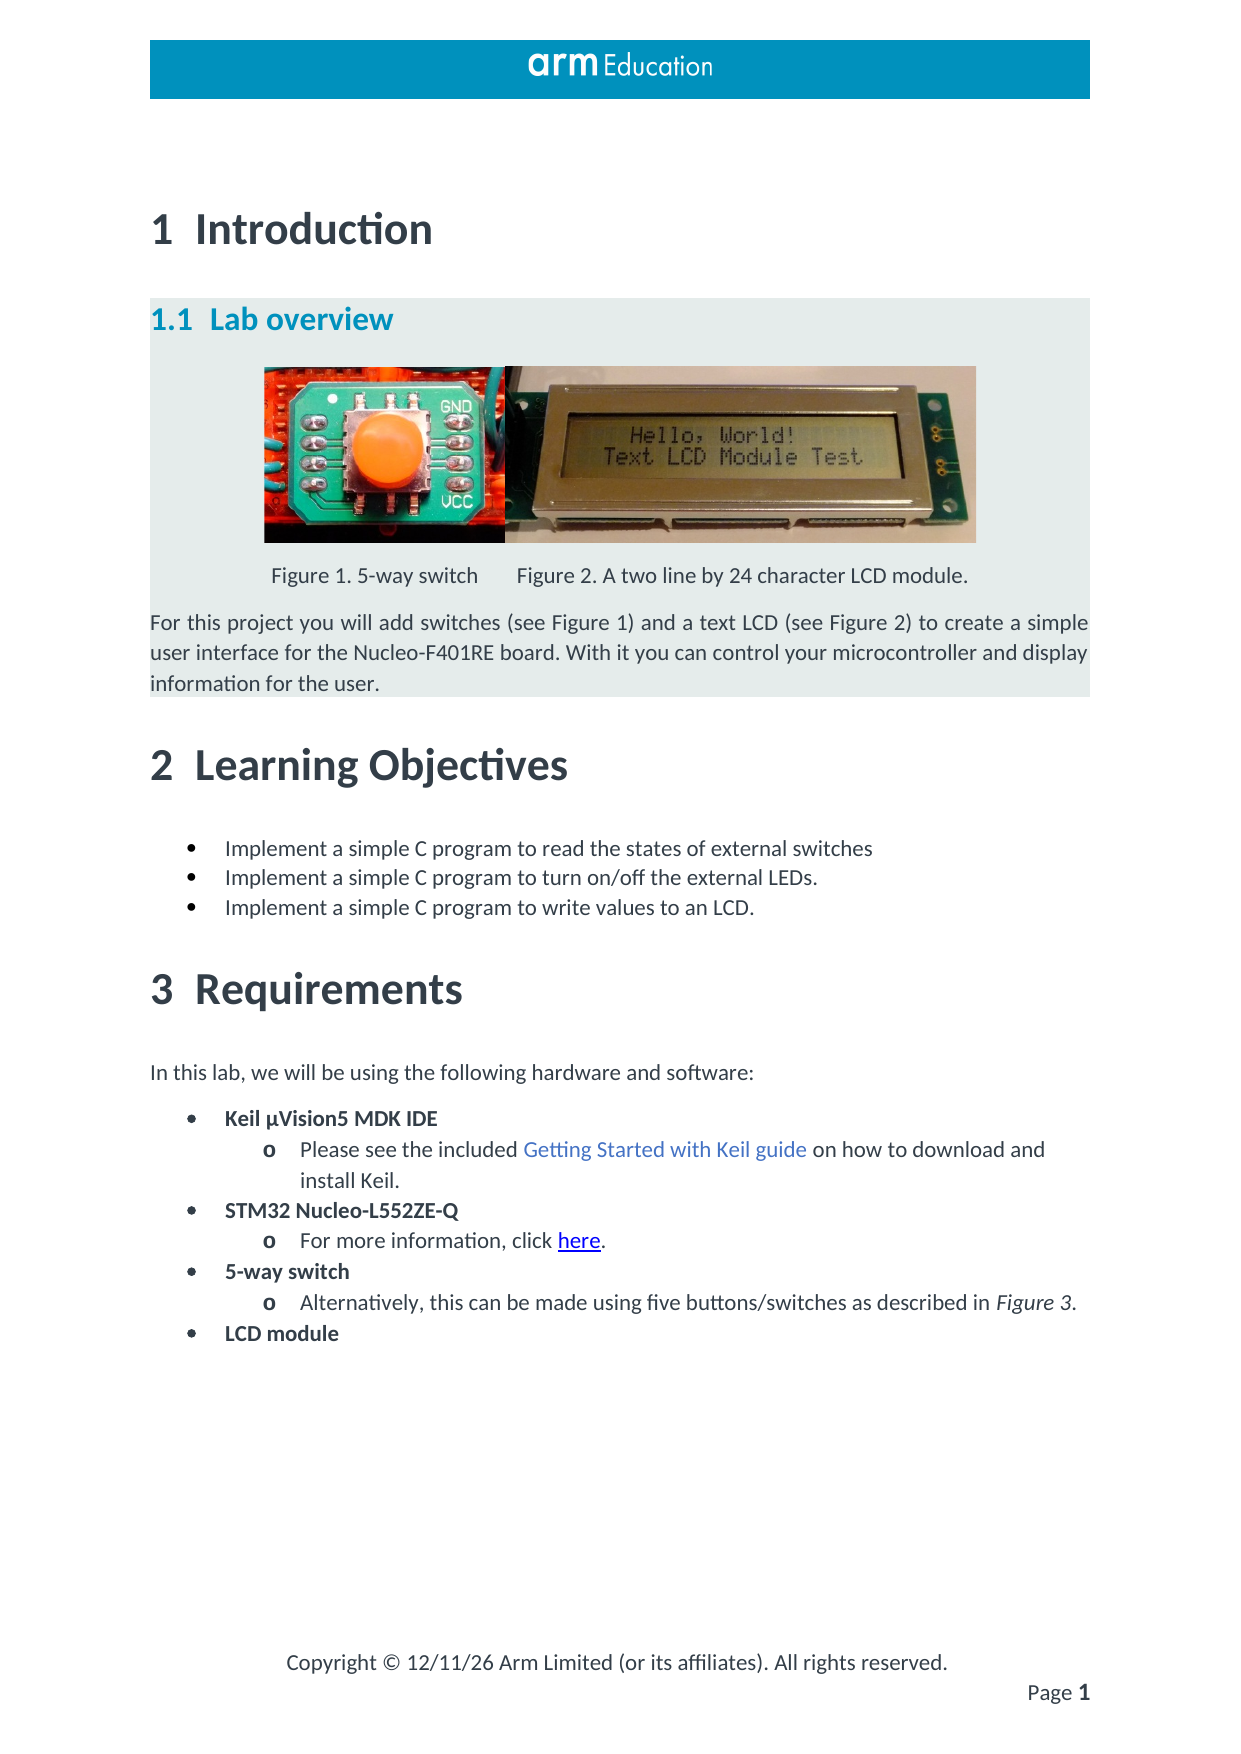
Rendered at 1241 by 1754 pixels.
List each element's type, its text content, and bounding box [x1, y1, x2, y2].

subtitle Lab overview [150, 298, 1090, 338]
list Alternatively, this can be made using five buttons/switches as described in Figure 3. [262, 1288, 1090, 1317]
list Please see the included Getting Started with Keil guide on how to download and install Keil. [262, 1135, 1090, 1194]
list Implement a simple C program to write values to an LCD. [187, 893, 1090, 921]
list LCD module [187, 1319, 1090, 1347]
subtitle Introduction [150, 200, 1090, 256]
subtitle Requirements [150, 960, 1090, 1016]
subtitle Learning Objectives [150, 736, 1090, 792]
picture [606, 55, 615, 75]
text Figure 1. 5-way switch Figure 2. A two line by 24 character LCD module. [150, 561, 1090, 589]
text For this project you will add switches (see Figure 1) and a text LCD (see Figure 2) to create a simple user interface for the Nucleo-F401RE board. With it you can control your microcontroller and display information for the user. [150, 608, 1090, 697]
list Implement a simple C program to turn on/off the external LEDs. [187, 863, 1090, 892]
picture [264, 366, 977, 543]
picture [570, 54, 597, 75]
picture [675, 58, 679, 75]
list 5-way switch [187, 1257, 1090, 1285]
picture [554, 54, 566, 75]
picture [529, 54, 548, 75]
text In this lab, we will be using the following hardware and software: [150, 1058, 1090, 1086]
list Implement a simple C program to read the states of external switches [187, 834, 1090, 862]
list Keil µVision5 MDK IDE [187, 1104, 1090, 1132]
list For more information, click here. [262, 1226, 1090, 1255]
list STM32 Nucleo-L552ZE-Q [187, 1196, 1090, 1224]
